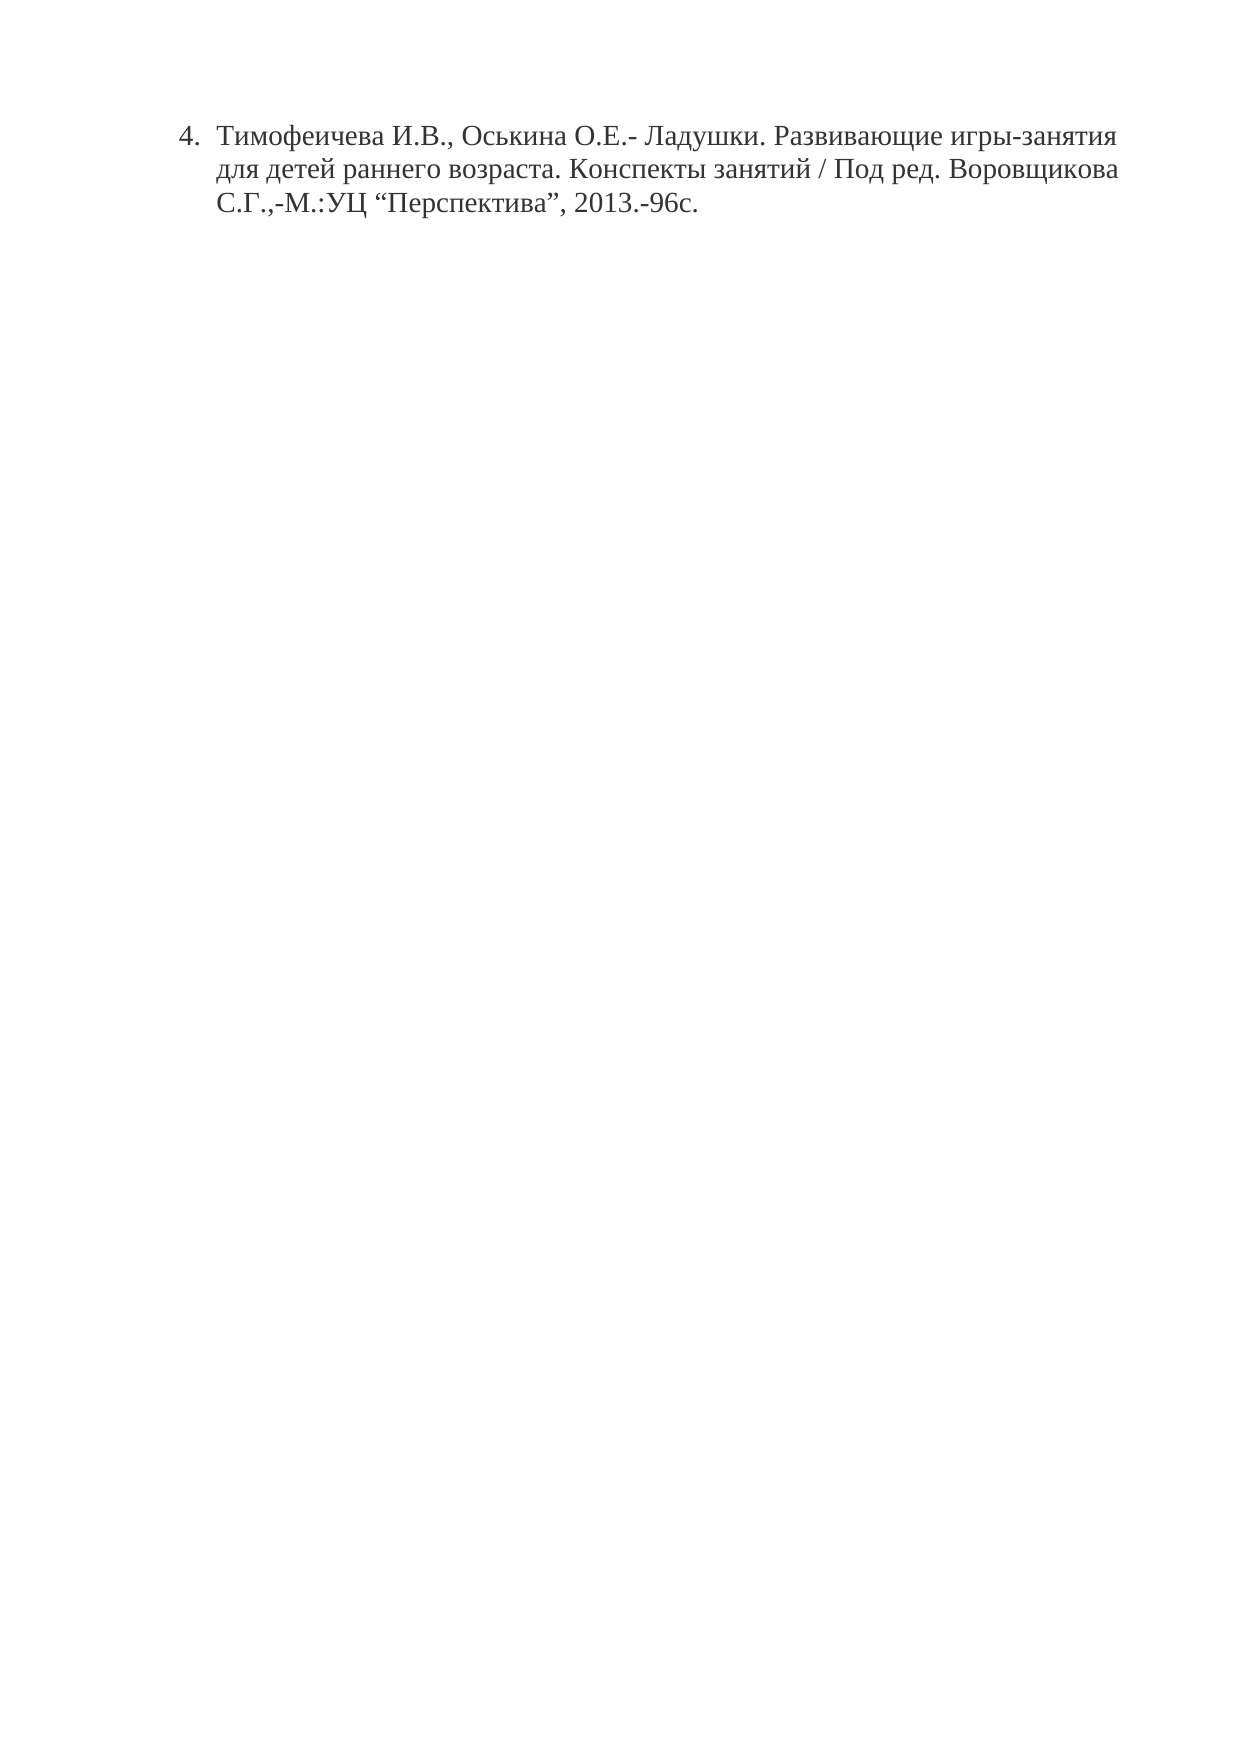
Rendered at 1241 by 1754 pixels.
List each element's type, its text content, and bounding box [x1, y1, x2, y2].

list Тимофеичева И.В., Оськина О.Е.- Ладушки. Развивающие игры-занятия для детей раннего возраста. Конспекты занятий / Под ред. Воровщикова С.Г.,-М.:УЦ “Перспектива”, 2013.-96с. [179, 118, 1152, 219]
